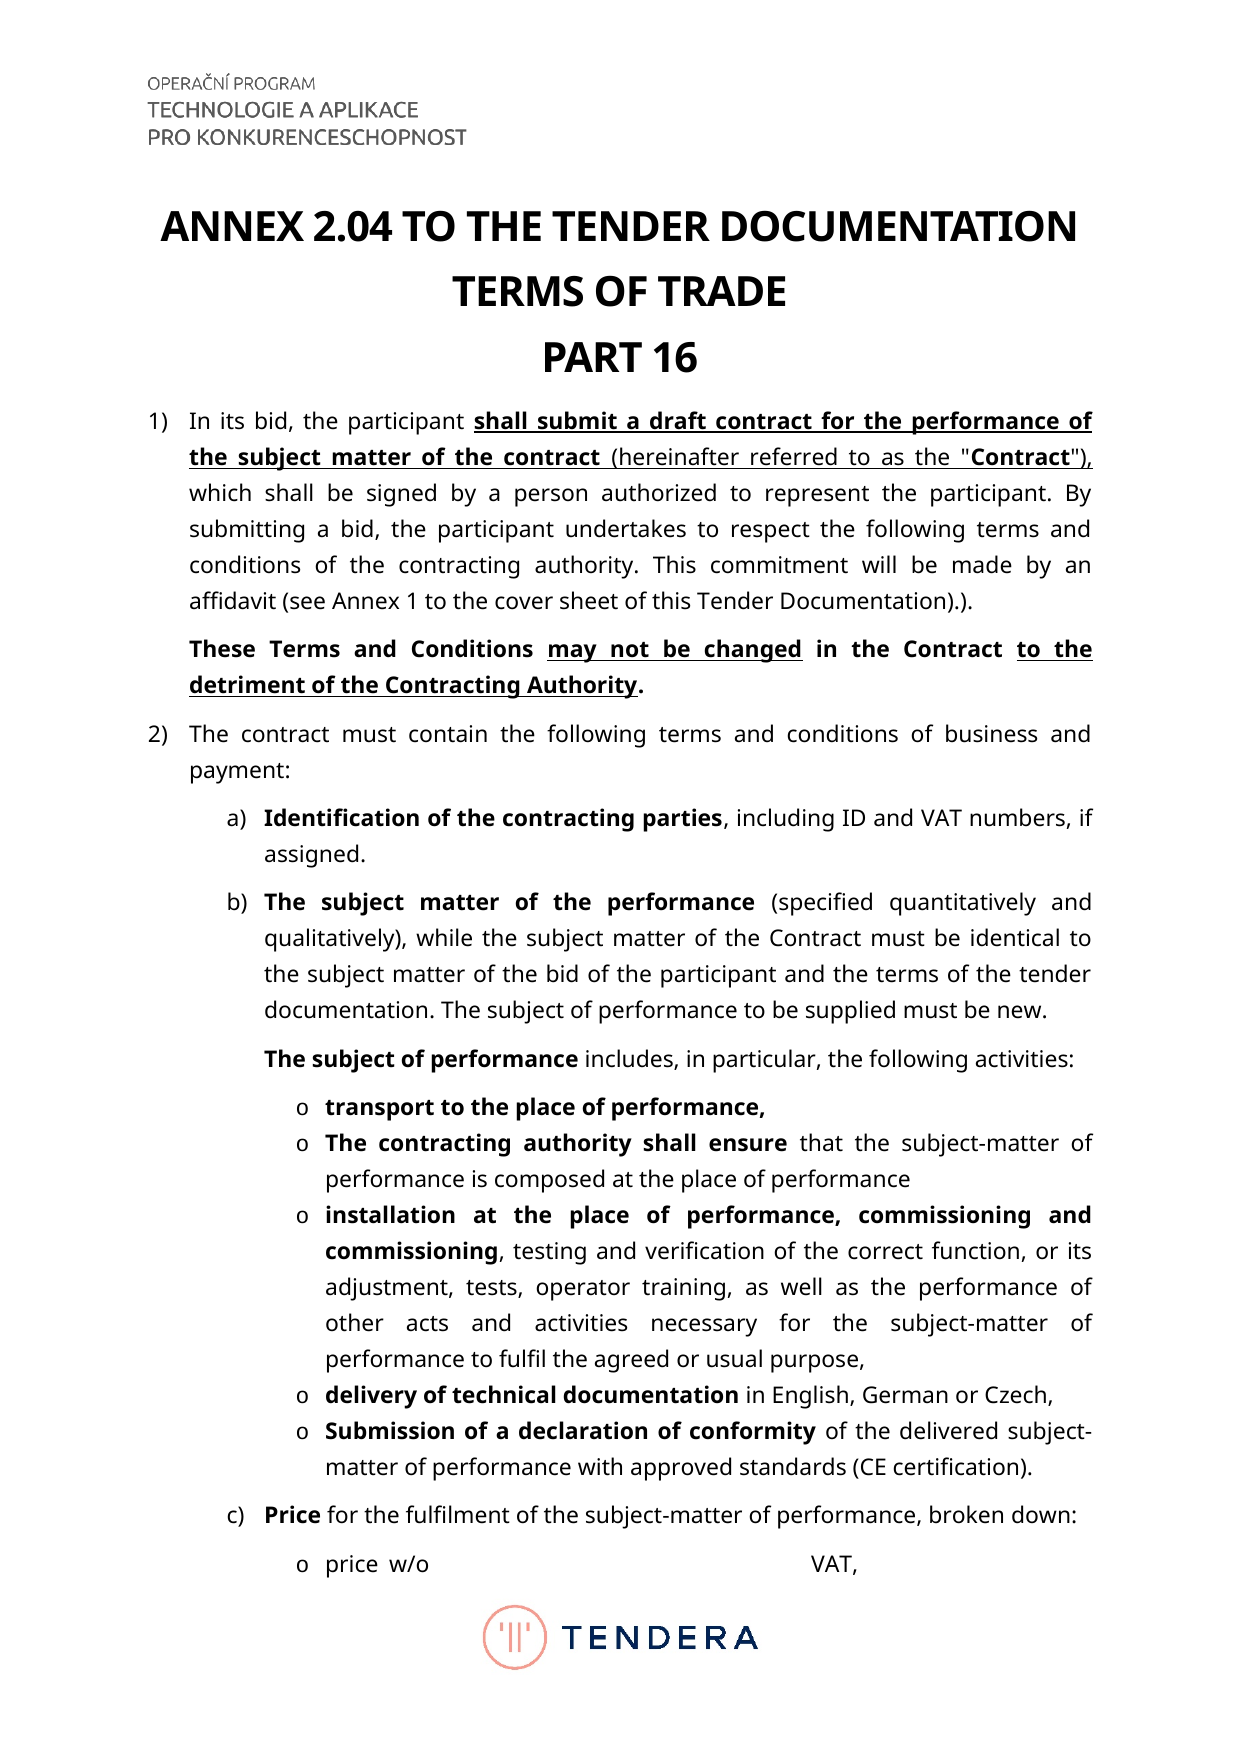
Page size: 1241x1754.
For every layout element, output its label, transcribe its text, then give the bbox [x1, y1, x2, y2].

title Part 16 [148, 327, 1093, 384]
title terms of trade [148, 262, 1093, 319]
list Identification of the contracting parties, including ID and VAT numbers, if assigned. [226, 802, 1093, 869]
list The subject of performance includes, in particular, the following activities: [264, 1043, 1093, 1074]
list delivery of technical documentation in English, German or Czech, [295, 1379, 1093, 1410]
list transport to the place of performance, [295, 1091, 1093, 1122]
list Submission of a declaration of conformity of the delivered subject-matter of performance with approved standards (CE certification). [295, 1415, 1093, 1482]
picture [147, 73, 467, 145]
list The contract must contain the following terms and conditions of business and payment: [148, 718, 1093, 785]
list The subject matter of the performance (specified quantitatively and qualitatively), while the subject matter of the Contract must be identical to the subject matter of the bid of the participant and the terms of the tender documentation. The subject of performance to be supplied must be new. [226, 886, 1093, 1025]
text These Terms and Conditions may not be changed in the Contract to the detriment of the Contracting Authority. [189, 633, 1093, 700]
title Annex 2.04 to the Tender Documentation [148, 197, 1093, 254]
list Price for the fulfilment of the subject-matter of performance, broken down: [226, 1499, 1093, 1531]
list price w/o VAT, [295, 1548, 1093, 1579]
list In its bid, the participant shall submit a draft contract for the performance of the subject matter of the contract (hereinafter referred to as the "Contract"), which shall be signed by a person authorized to represent the participant. By submitting a bid, the participant undertakes to respect the following terms and conditions of the contracting authority. This commitment will be made by an affidavit (see Annex 1 to the cover sheet of this Tender Documentation).). [148, 405, 1093, 616]
picture [448, 1579, 793, 1710]
list installation at the place of performance, commissioning and commissioning, testing and verification of the correct function, or its adjustment, tests, operator training, as well as the performance of other acts and activities necessary for the subject-matter of performance to fulfil the agreed or usual purpose, [295, 1199, 1093, 1374]
list The contracting authority shall ensure that the subject-matter of performance is composed at the place of performance [295, 1127, 1093, 1194]
